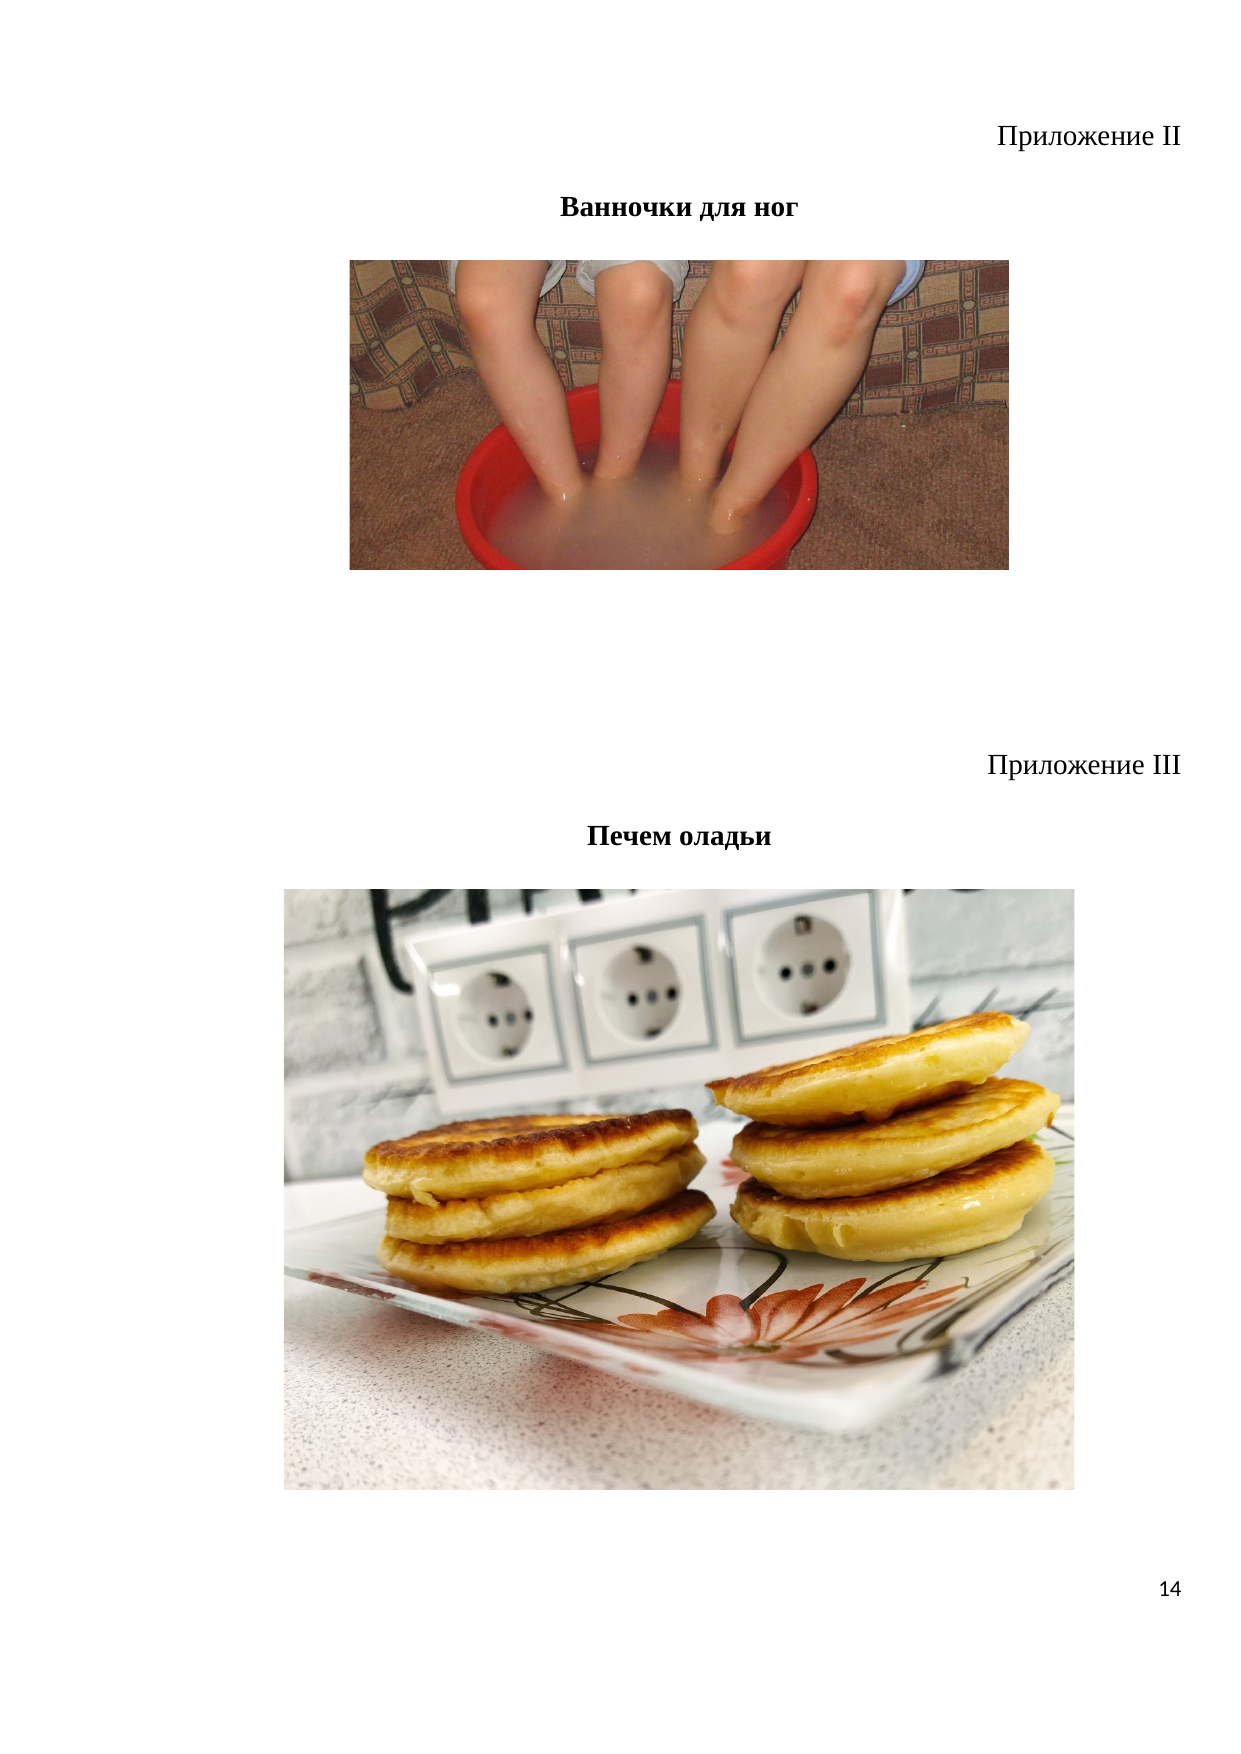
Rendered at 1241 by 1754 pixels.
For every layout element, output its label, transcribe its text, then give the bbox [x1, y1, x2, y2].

picture [283, 889, 1075, 1490]
text Ванночки для ног [177, 189, 1181, 223]
text Приложение III [177, 747, 1181, 780]
text Приложение II [177, 118, 1181, 152]
picture [349, 260, 1009, 570]
text Печем оладьи [177, 818, 1181, 852]
